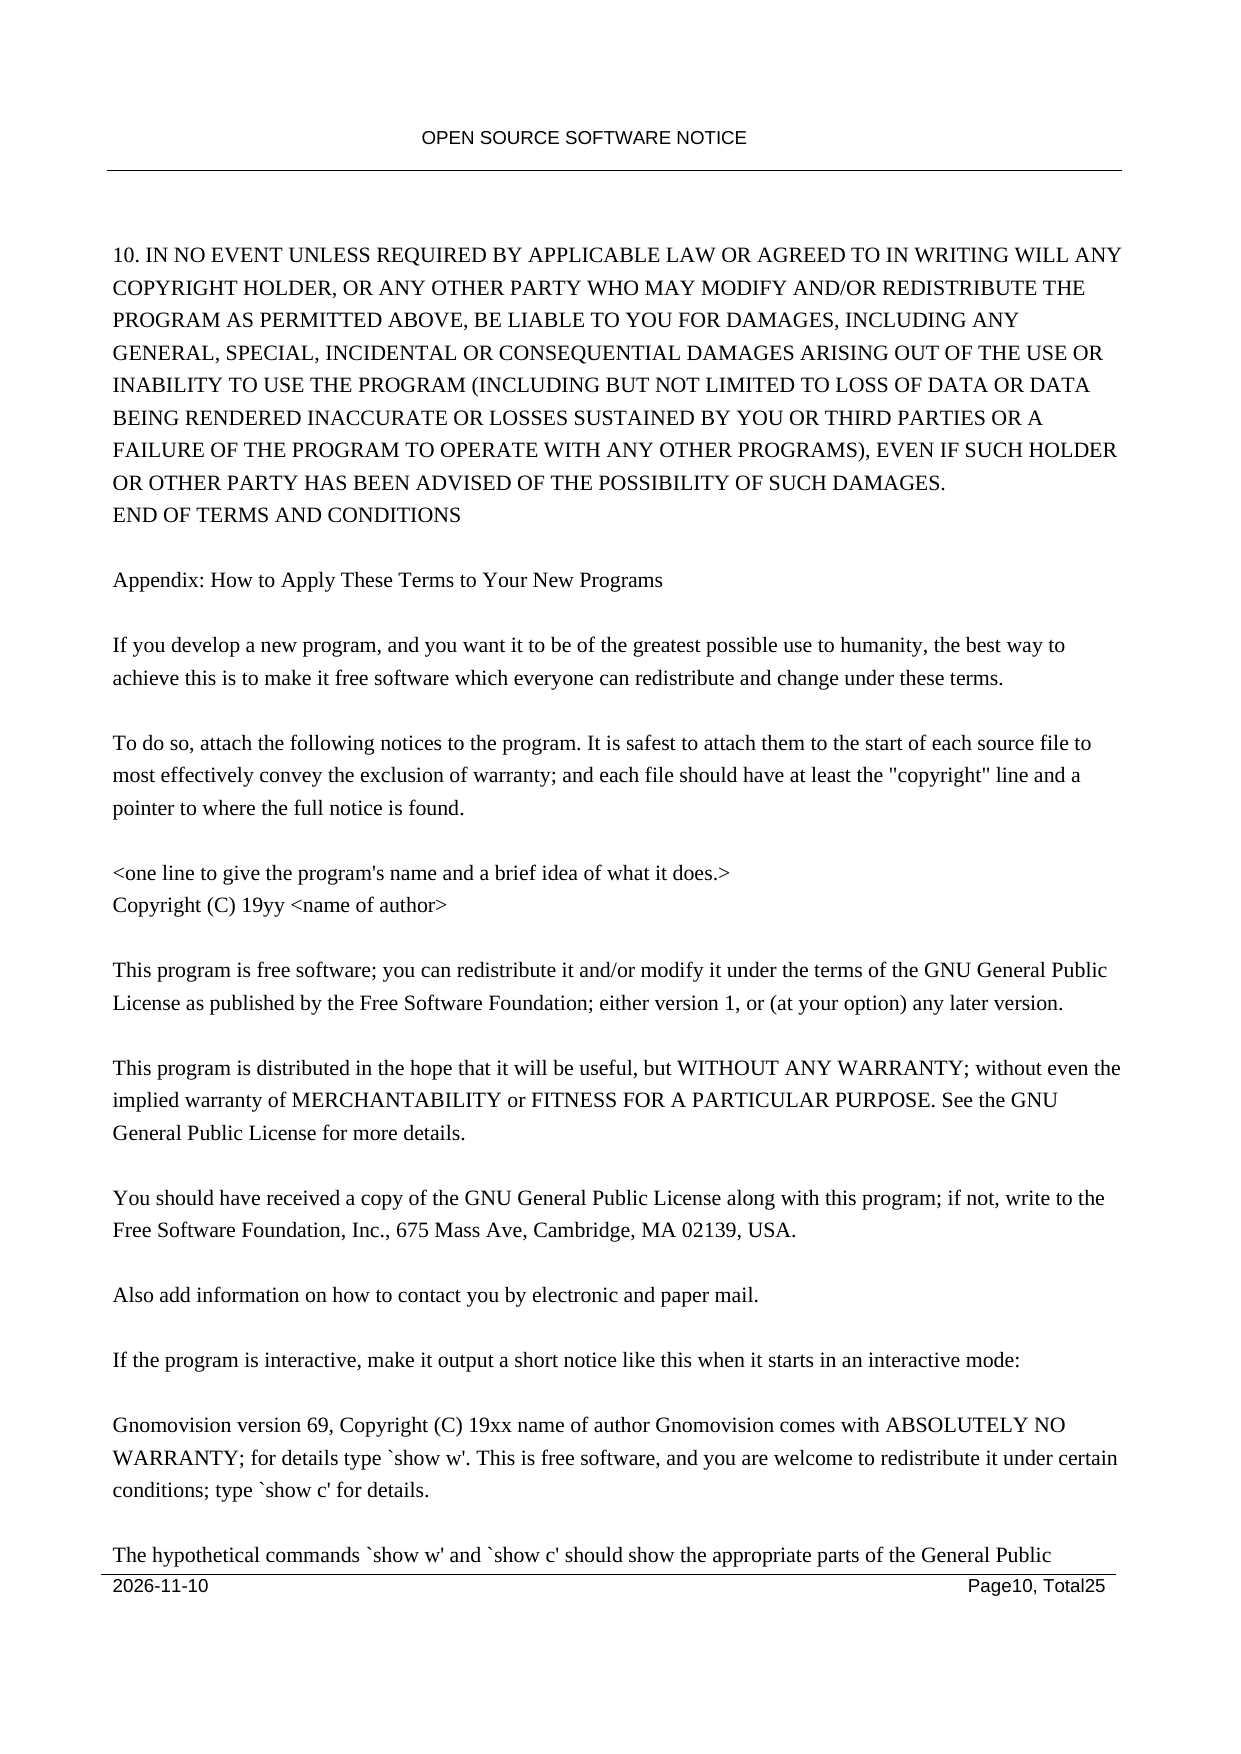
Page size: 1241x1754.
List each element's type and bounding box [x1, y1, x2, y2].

text [112, 206, 1128, 1571]
